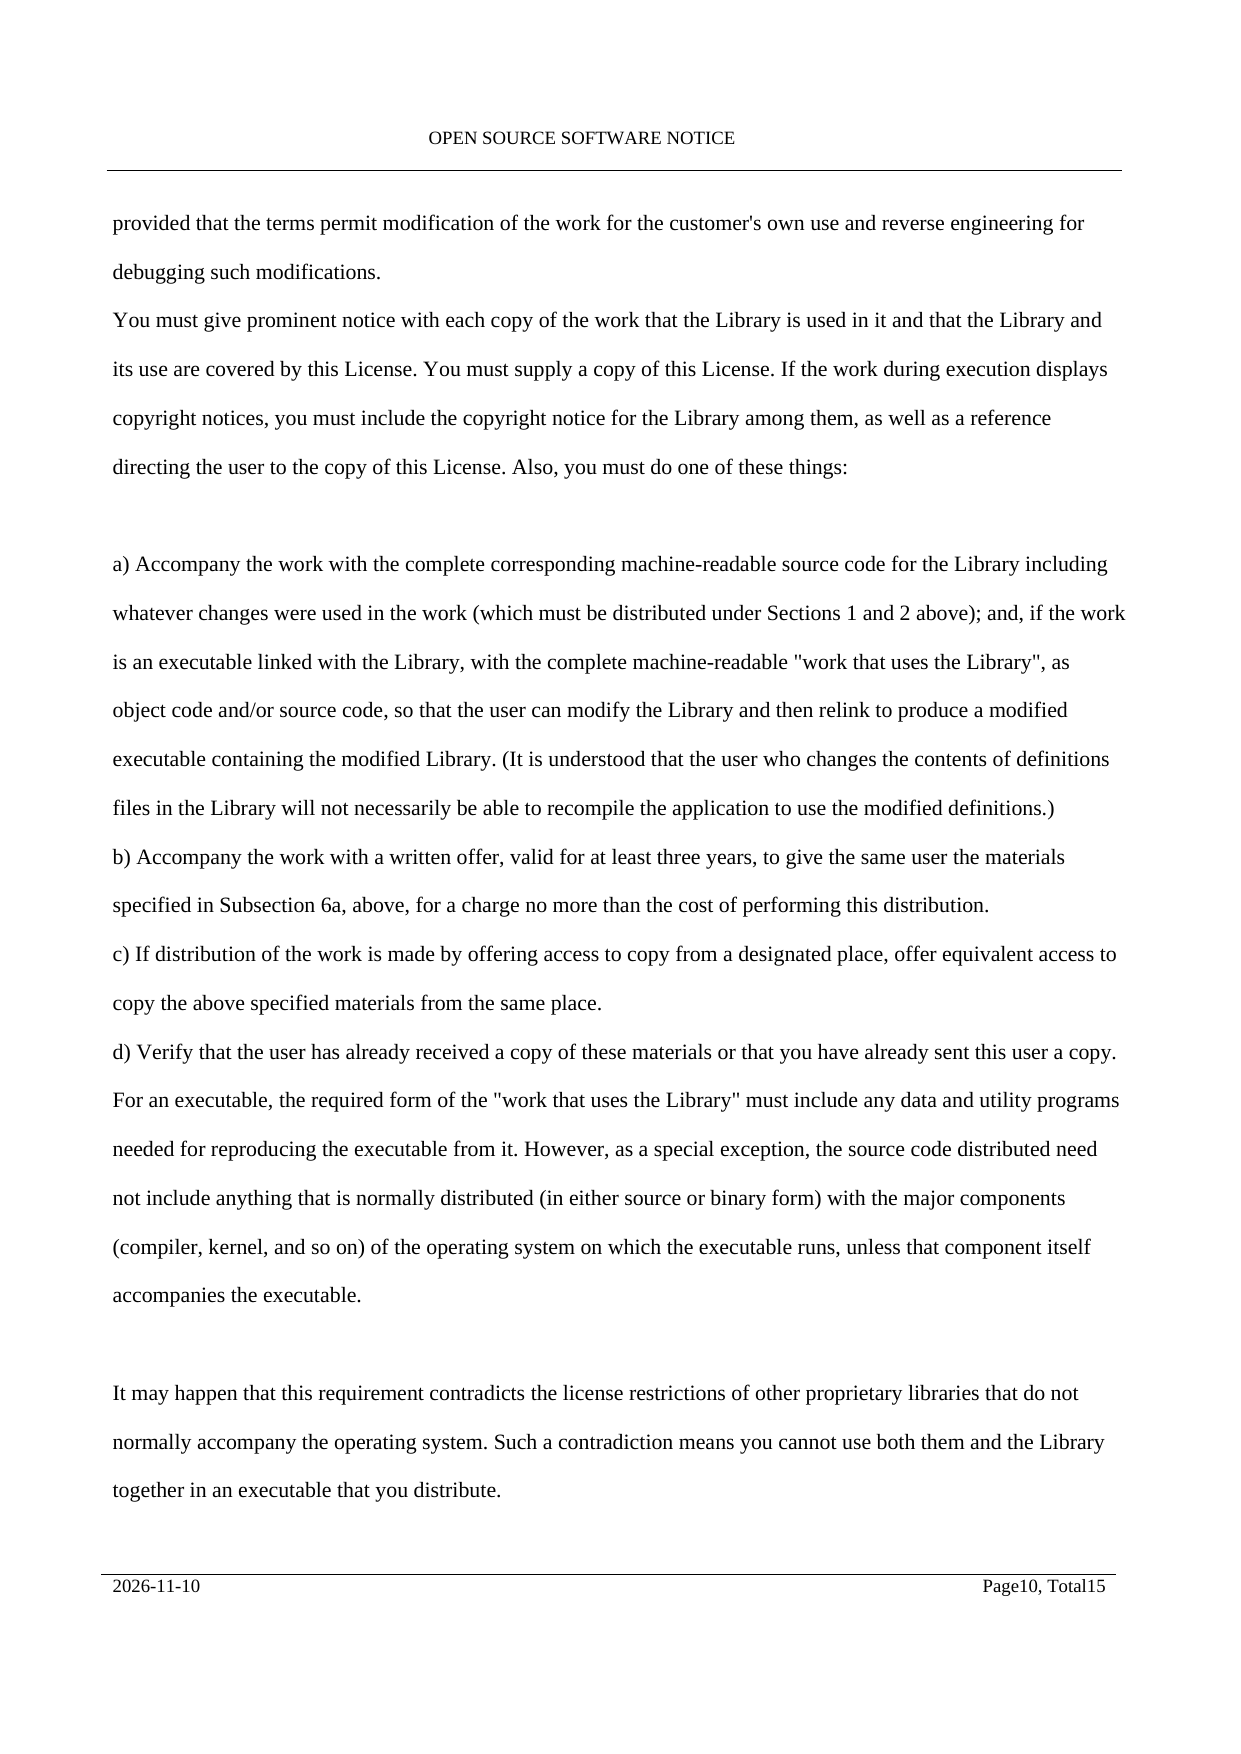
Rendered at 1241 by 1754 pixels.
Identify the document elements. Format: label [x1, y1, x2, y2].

text [112, 206, 1128, 1506]
